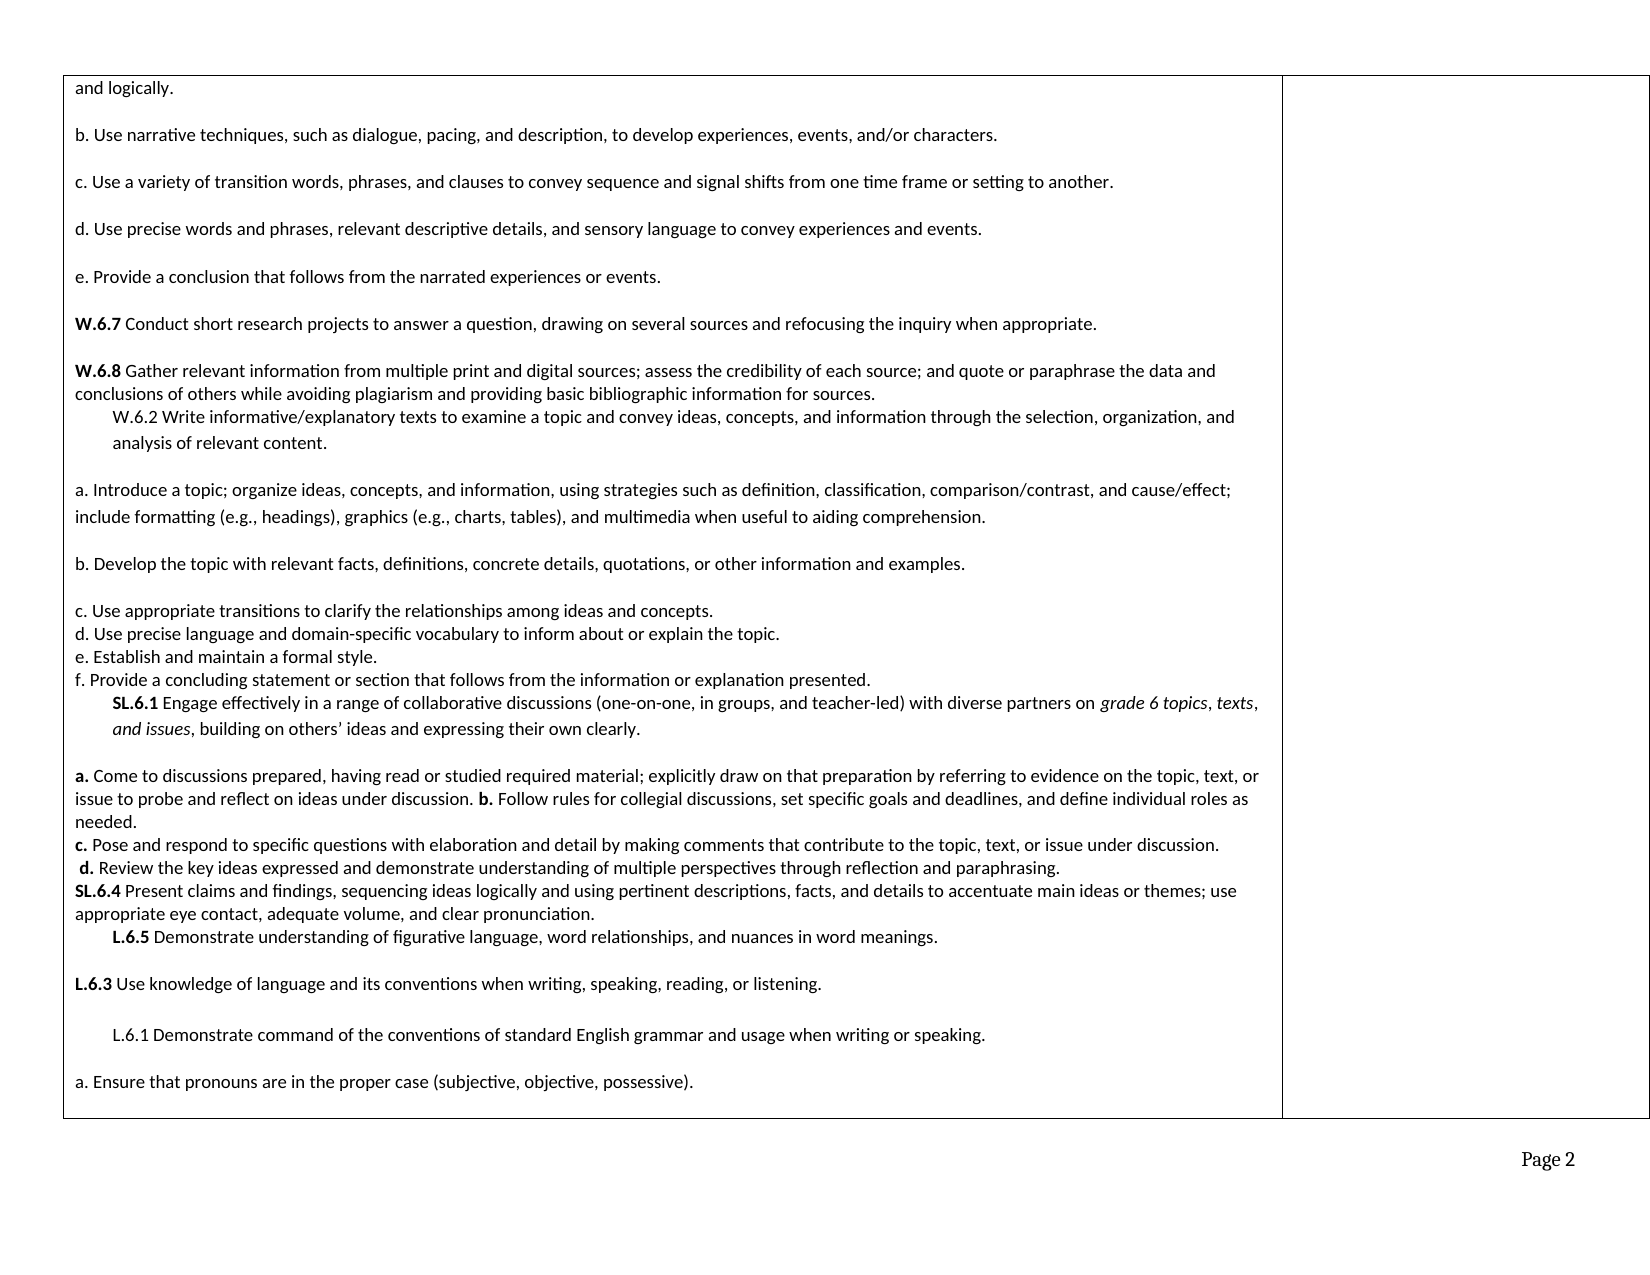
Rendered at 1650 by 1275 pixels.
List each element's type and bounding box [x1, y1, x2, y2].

table_header [64, 76, 1282, 1118]
table_header [1283, 76, 1649, 1118]
